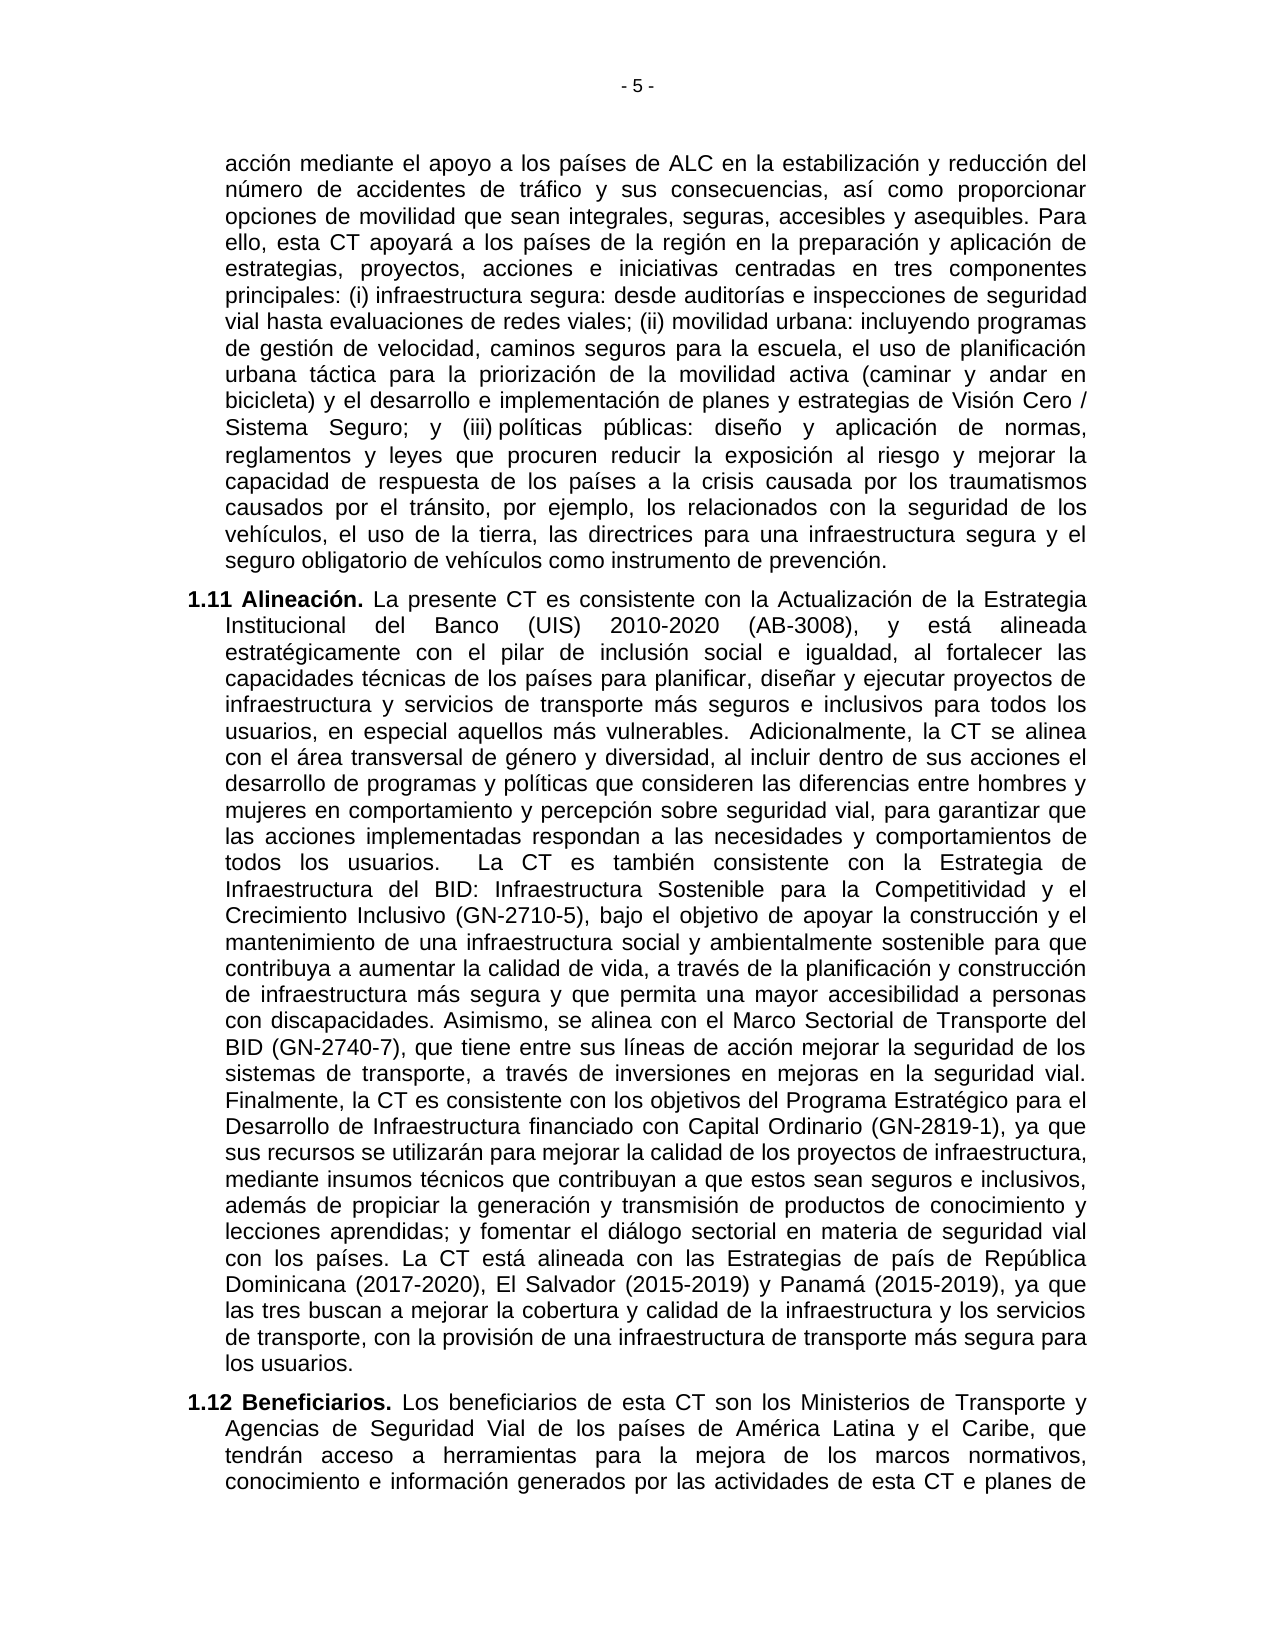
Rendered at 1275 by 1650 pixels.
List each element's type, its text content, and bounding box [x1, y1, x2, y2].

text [187, 150, 1087, 573]
text 1.11 Alineación. La presente CT es consistente con la Actualización de la Estrategia Institucional del Banco (UIS) 2010-2020 (AB-3008), y está alineada estratégicamente con el pilar de inclusión social e igualdad, al fortalecer las capacidades técnicas de los países para planificar, diseñar y ejecutar proyectos de infraestructura y servicios de transporte más seguros e inclusivos para todos los usuarios, en especial aquellos más vulnerables. Adicionalmente, la CT se alinea con el área transversal de género y diversidad, al incluir dentro de sus acciones el desarrollo de programas y políticas que consideren las diferencias entre hombres y mujeres en comportamiento y percepción sobre seguridad vial, para garantizar que las acciones implementadas respondan a las necesidades y comportamientos de todos los usuarios. La CT es también consistente con la Estrategia de Infraestructura del BID: Infraestructura Sostenible para la Competitividad y el Crecimiento Inclusivo (GN-2710-5), bajo el objetivo de apoyar la construcción y el mantenimiento de una infraestructura social y ambientalmente sostenible para que contribuya a aumentar la calidad de vida, a través de la planificación y construcción de infraestructura más segura y que permita una mayor accesibilidad a personas con discapacidades. Asimismo, se alinea con el Marco Sectorial de Transporte del BID (GN-2740-7), que tiene entre sus líneas de acción mejorar la seguridad de los sistemas de transporte, a través de inversiones en mejoras en la seguridad vial. Finalmente, la CT es consistente con los objetivos del Programa Estratégico para el Desarrollo de Infraestructura financiado con Capital Ordinario (GN-2819-1), ya que sus recursos se utilizarán para mejorar la calidad de los proyectos de infraestructura, mediante insumos técnicos que contribuyan a que estos sean seguros e inclusivos, además de propiciar la generación y transmisión de productos de conocimiento y lecciones aprendidas; y fomentar el diálogo sectorial en materia de seguridad vial con los países. La CT está alineada con las Estrategias de país de República Dominicana (2017-2020), El Salvador (2015-2019) y Panamá (2015-2019), ya que las tres buscan a mejorar la cobertura y calidad de la infraestructura y los servicios de transporte, con la provisión de una infraestructura de transporte más segura para los usuarios. [187, 586, 1087, 1376]
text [187, 1389, 1087, 1494]
